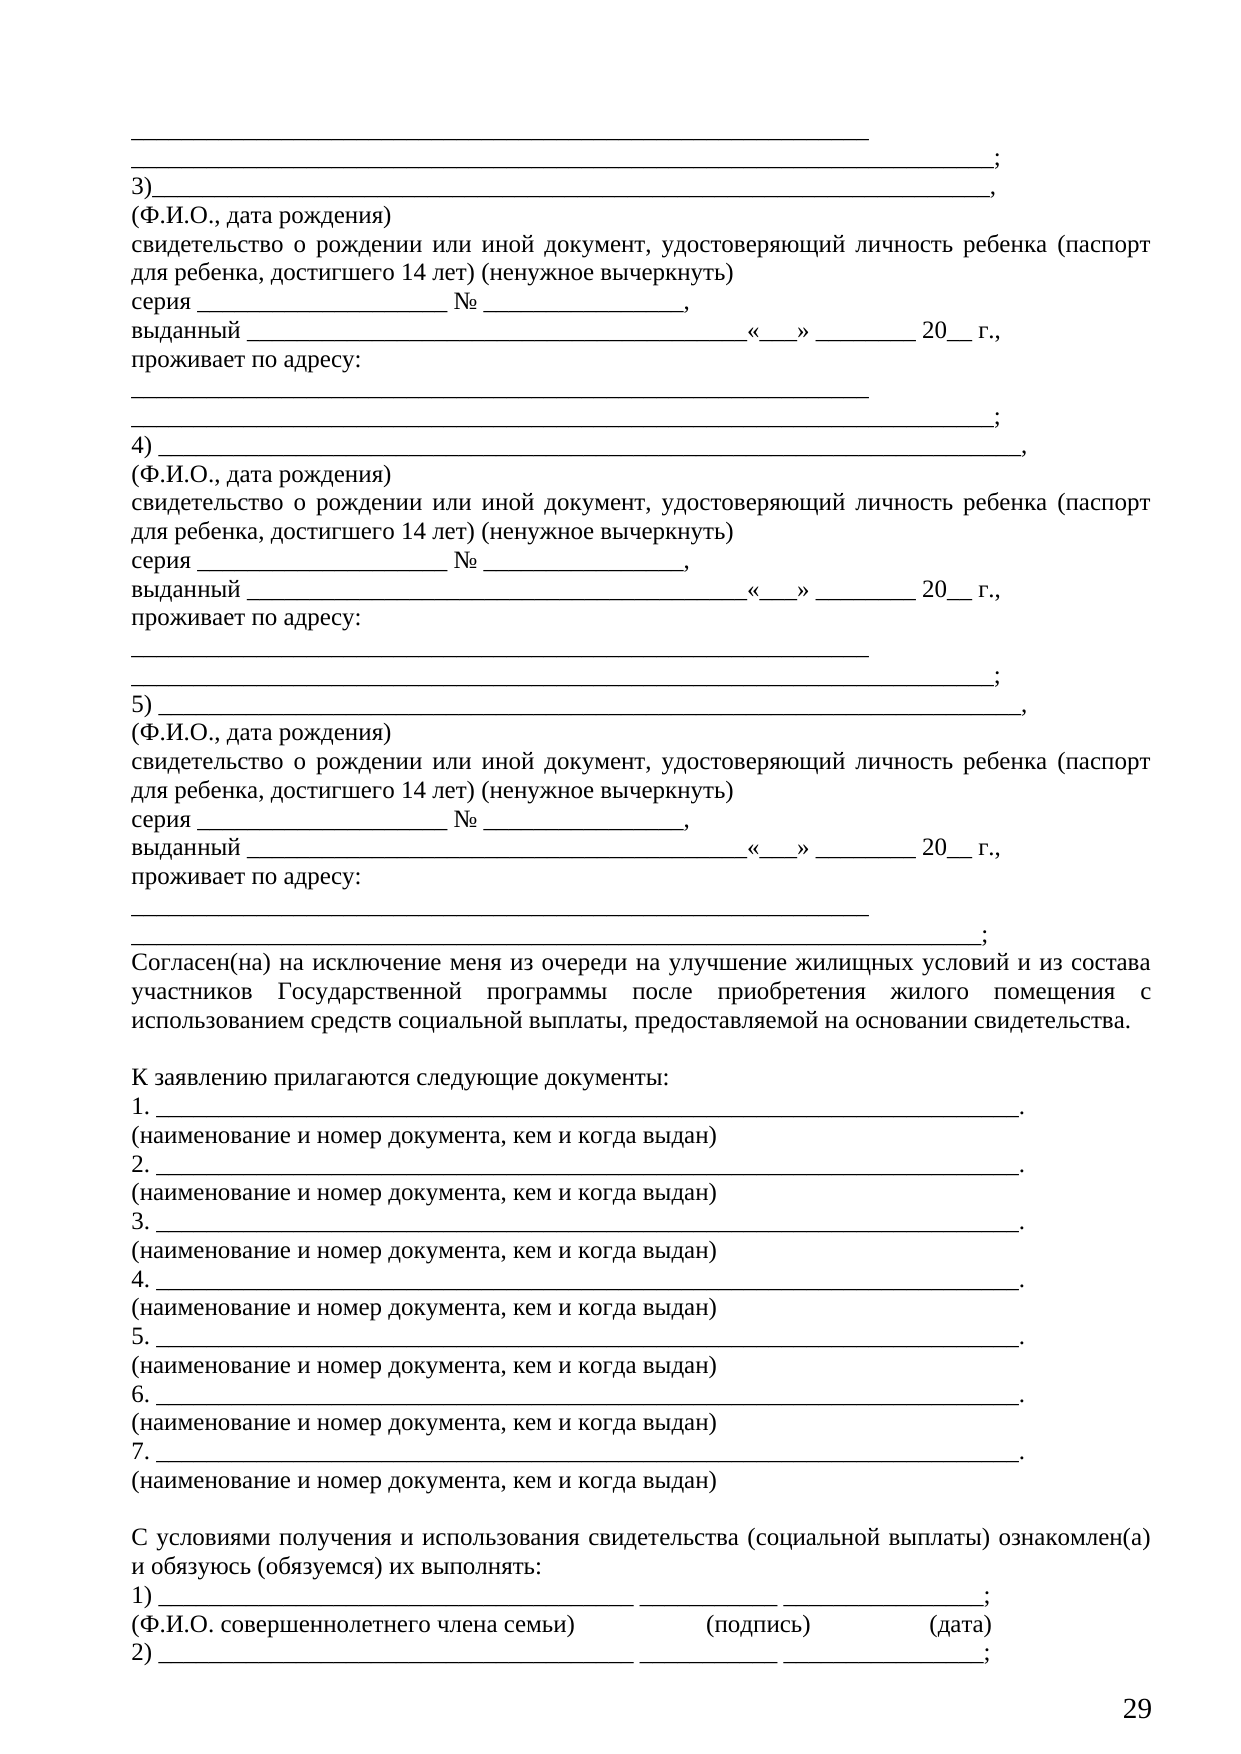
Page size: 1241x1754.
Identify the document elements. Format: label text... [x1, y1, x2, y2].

text Согласен(на) на исключение меня из очереди на улучшение жилищных условий и из состава участников Государственной программы после приобретения жилого помещения с использованием средств социальной выплаты, предоставляемой на основании свидетельства. [131, 947, 1152, 1034]
text ___________________________________________________________ [131, 372, 1152, 401]
text С условиями получения и использования свидетельства (социальной выплаты) ознакомлен(а) и обязуюсь (обязуемся) их выполнять: [131, 1522, 1152, 1580]
text 2. _____________________________________________________________________. [131, 1149, 1152, 1177]
text выданный ________________________________________«___» ________ 20__ г., [131, 574, 1152, 602]
text 4) _____________________________________________________________________, [131, 430, 1152, 459]
text свидетельство о рождении или иной документ, удостоверяющий личность ребенка (паспорт для ребенка, достигшего 14 лет) (ненужное вычеркнуть) [131, 487, 1152, 545]
text ___________________________________________________________ [131, 114, 1152, 142]
text 3. _____________________________________________________________________. [131, 1206, 1152, 1235]
text (наименование и номер документа, кем и когда выдан) [131, 1350, 1152, 1379]
text (Ф.И.О., дата рождения) [131, 200, 1152, 229]
text 4. _____________________________________________________________________. [131, 1264, 1152, 1292]
text (наименование и номер документа, кем и когда выдан) [131, 1177, 1152, 1206]
text 5. _____________________________________________________________________. [131, 1321, 1152, 1350]
text 7. _____________________________________________________________________. [131, 1436, 1152, 1465]
text свидетельство о рождении или иной документ, удостоверяющий личность ребенка (паспорт для ребенка, достигшего 14 лет) (ненужное вычеркнуть) [131, 746, 1152, 804]
text серия ____________________ № ________________, [131, 804, 1152, 832]
text 5) _____________________________________________________________________, [131, 689, 1152, 717]
text свидетельство о рождении или иной документ, удостоверяющий личность ребенка (паспорт для ребенка, достигшего 14 лет) (ненужное вычеркнуть) [131, 229, 1152, 286]
text _____________________________________________________________________; [131, 142, 1152, 171]
text ___________________________________________________________ [131, 631, 1152, 660]
text серия ____________________ № ________________, [131, 286, 1152, 315]
text (Ф.И.О., дата рождения) [131, 459, 1152, 487]
text (наименование и номер документа, кем и когда выдан) [131, 1292, 1152, 1321]
text проживает по адресу: [131, 861, 1152, 890]
text (наименование и номер документа, кем и когда выдан) [131, 1465, 1152, 1494]
text 2) ______________________________________ ___________ ________________; [131, 1637, 1152, 1666]
text выданный ________________________________________«___» ________ 20__ г., [131, 315, 1152, 344]
text 1. _____________________________________________________________________. [131, 1091, 1152, 1120]
text 3)___________________________________________________________________, [131, 171, 1152, 200]
text (наименование и номер документа, кем и когда выдан) [131, 1235, 1152, 1264]
text ____________________________________________________________________; [131, 919, 1152, 947]
text (наименование и номер документа, кем и когда выдан) [131, 1407, 1152, 1436]
text К заявлению прилагаются следующие документы: [131, 1062, 1152, 1091]
text 6. _____________________________________________________________________. [131, 1379, 1152, 1407]
text проживает по адресу: [131, 344, 1152, 372]
text 1) ______________________________________ ___________ ________________; [131, 1580, 1152, 1609]
text проживает по адресу: [131, 602, 1152, 631]
text (наименование и номер документа, кем и когда выдан) [131, 1120, 1152, 1149]
text _____________________________________________________________________; [131, 401, 1152, 430]
text серия ____________________ № ________________, [131, 545, 1152, 574]
text _____________________________________________________________________; [131, 660, 1152, 689]
text выданный ________________________________________«___» ________ 20__ г., [131, 832, 1152, 861]
text ___________________________________________________________ [131, 890, 1152, 919]
text (Ф.И.О., дата рождения) [131, 717, 1152, 746]
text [131, 1609, 1152, 1637]
